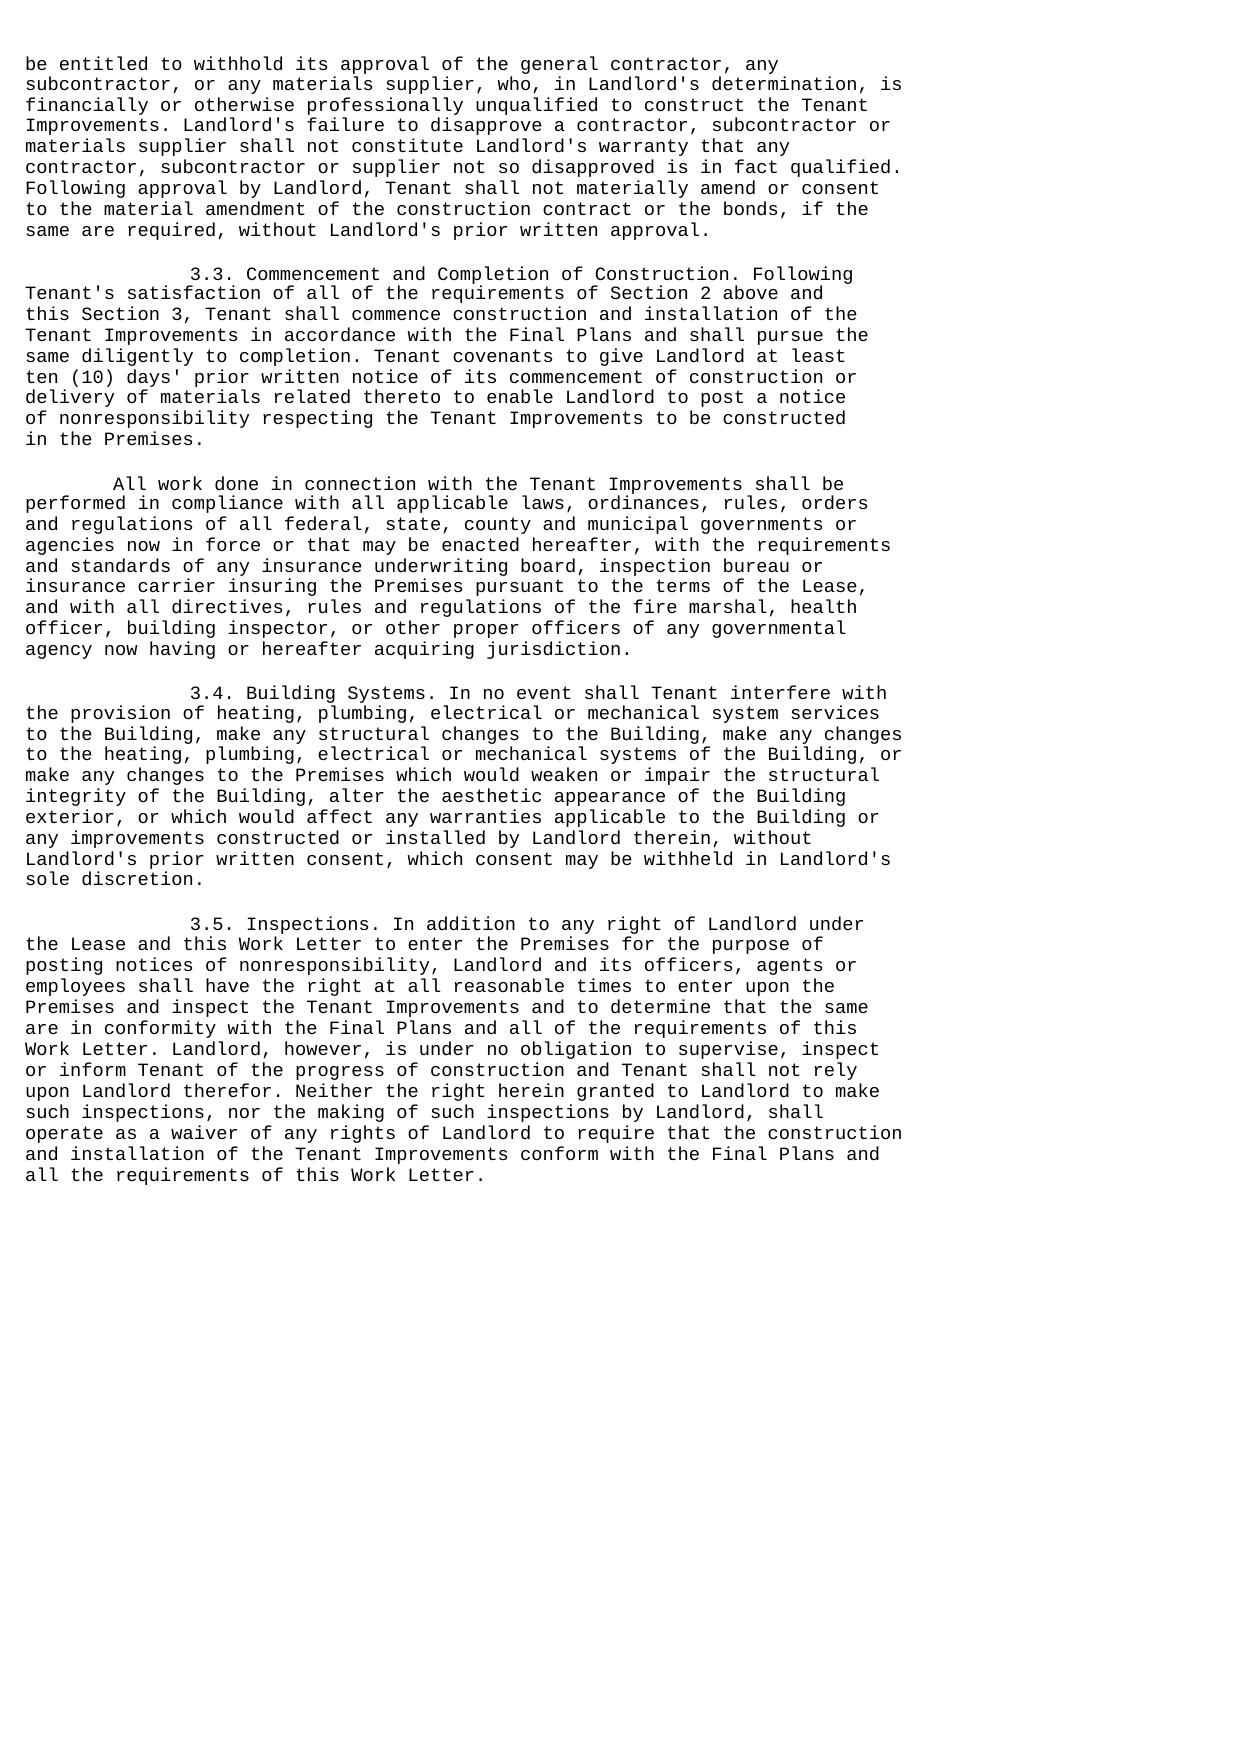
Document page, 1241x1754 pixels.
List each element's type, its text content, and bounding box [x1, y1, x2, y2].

text 3.5. Inspections. In addition to any right of Landlord under the Lease and this Work Letter to enter the Premises for the purpose of posting notices of nonresponsibility, Landlord and its officers, agents or employees shall have the right at all reasonable times to enter upon the Premises and inspect the Tenant Improvements and to determine that the same are in conformity with the Final Plans and all of the requirements of this Work Letter. Landlord, however, is under no obligation to supervise, inspect or inform Tenant of the progress of construction and Tenant shall not rely upon Landlord therefor. Neither the right herein granted to Landlord to make such inspections, nor the making of such inspections by Landlord, shall operate as a waiver of any rights of Landlord to require that the construction and installation of the Tenant Improvements conform with the Final Plans and all the requirements of this Work Letter. [25, 914, 905, 1187]
text 3.3. Commencement and Completion of Construction. Following Tenant's satisfaction of all of the requirements of Section 2 above and this Section 3, Tenant shall commence construction and installation of the Tenant Improvements in accordance with the Final Plans and shall pursue the same diligently to completion. Tenant covenants to give Landlord at least ten (10) days' prior written notice of its commencement of construction or delivery of materials related thereto to enable Landlord to post a notice of nonresponsibility respecting the Tenant Improvements to be constructed in the Premises. [25, 264, 872, 451]
text All work done in connection with the Tenant Improvements shall be performed in compliance with all applicable laws, ordinances, rules, orders and regulations of all federal, state, county and municipal governments or agencies now in force or that may be enacted hereafter, with the requirements and standards of any insurance underwriting board, inspection bureau or insurance carrier insuring the Premises pursuant to the terms of the Lease, and with all directives, rules and regulations of the fire marshal, health officer, building inspector, or other proper officers of any governmental agency now having or hereafter acquiring jurisdiction. [25, 473, 894, 661]
text be entitled to withhold its approval of the general contractor, any subcontractor, or any materials supplier, who, in Landlord's determination, is financially or otherwise professionally unqualified to construct the Tenant Improvements. Landlord's failure to disapprove a contractor, subcontractor or materials supplier shall not constitute Landlord's warranty that any contractor, subcontractor or supplier not so disapproved is in fact qualified. Following approval by Landlord, Tenant shall not materially amend or consent to the material amendment of the construction contract or the bonds, if the same are required, without Landlord's prior written approval. [25, 54, 905, 242]
text 3.4. Building Systems. In no event shall Tenant interfere with the provision of heating, plumbing, electrical or mechanical system services to the Building, make any structural changes to the Building, make any changes to the heating, plumbing, electrical or mechanical systems of the Building, or make any changes to the Premises which would weaken or impair the structural integrity of the Building, alter the aesthetic appearance of the Building exterior, or which would affect any warranties applicable to the Building or any improvements constructed or installed by Landlord therein, without Landlord's prior written consent, which consent may be withheld in Landlord's sole discretion. [25, 683, 905, 891]
